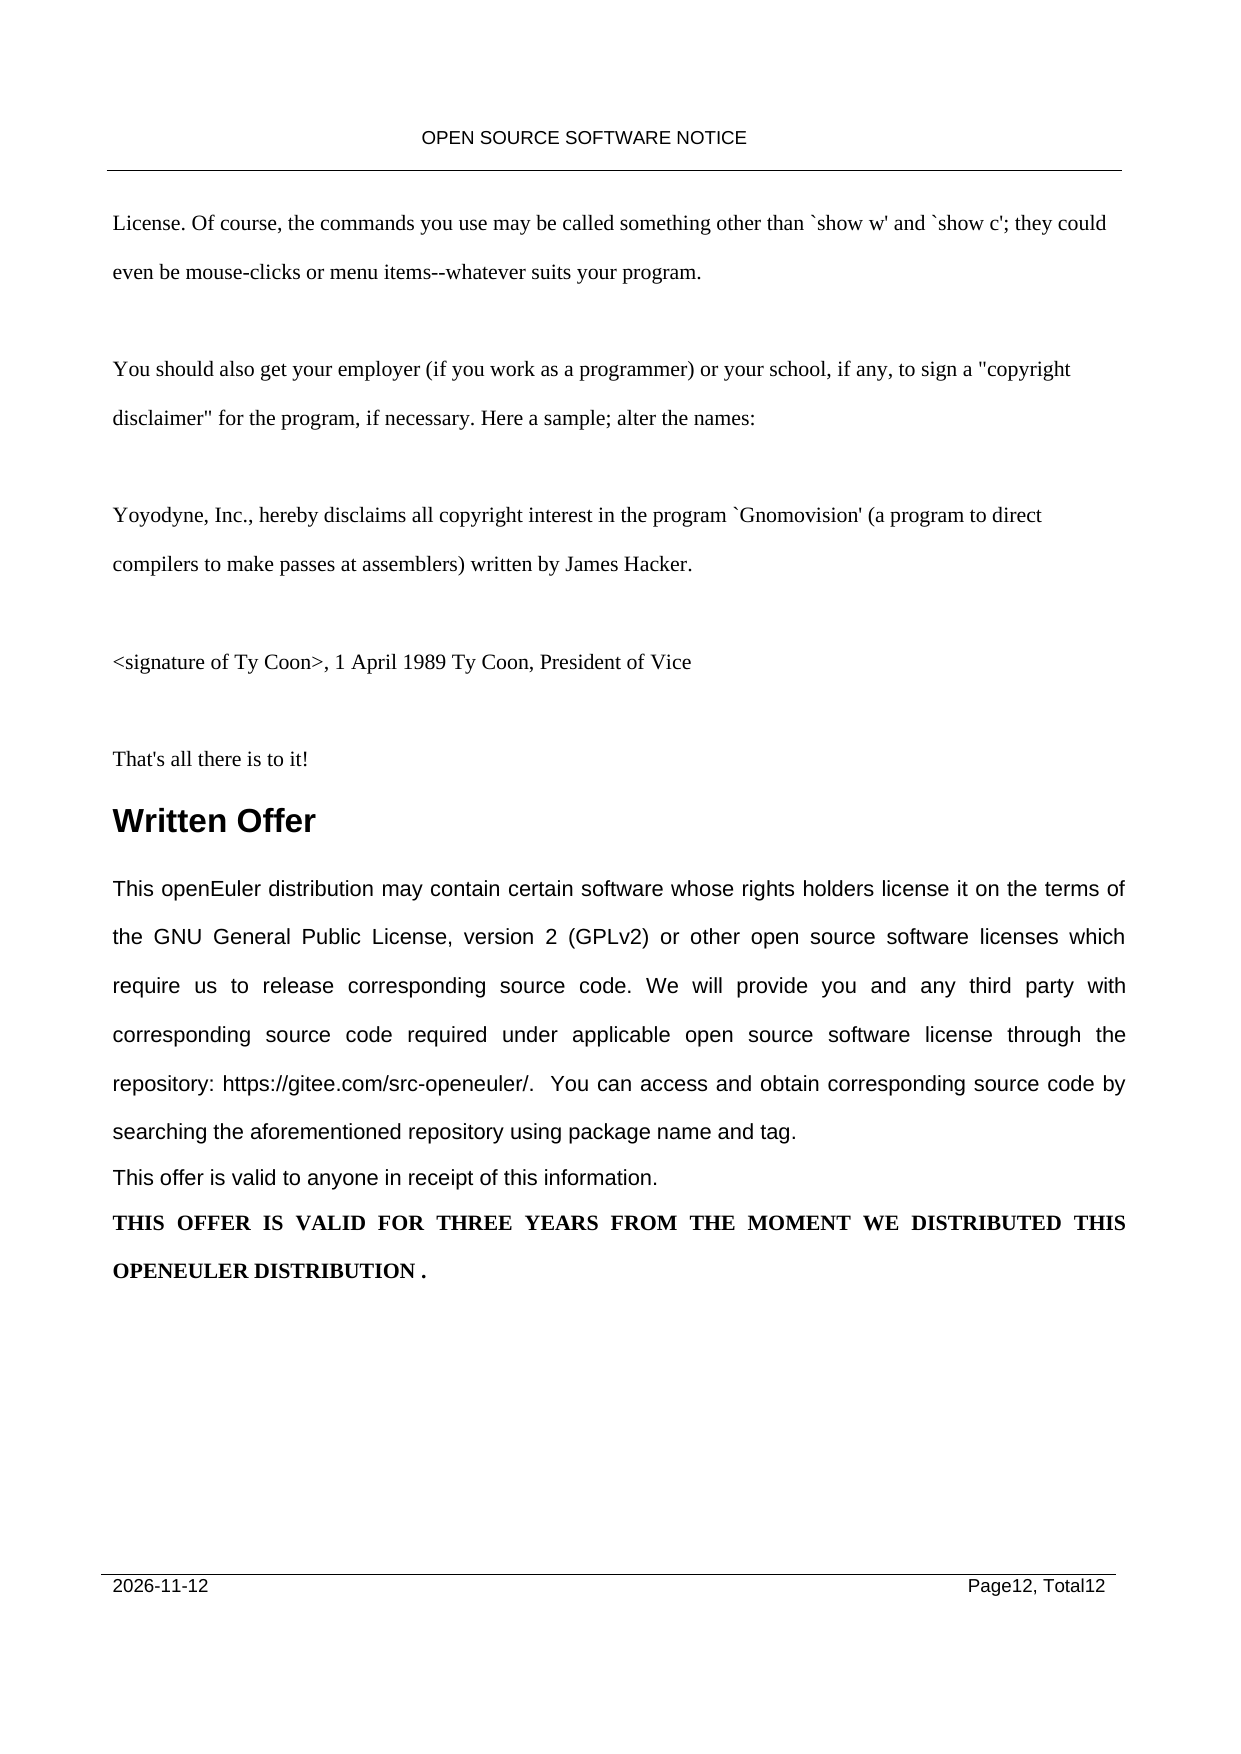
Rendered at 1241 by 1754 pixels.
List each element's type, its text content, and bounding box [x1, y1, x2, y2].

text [112, 206, 1128, 775]
text This offer is valid to anyone in receipt of this information. [112, 1161, 1128, 1193]
text Written Offer [112, 788, 1128, 853]
text THIS OFFER IS VALID FOR THREE YEARS FROM THE MOMENT WE DISTRIBUTED THIS OPENEULER DISTRIBUTION . [112, 1206, 1128, 1287]
text This openEuler distribution may contain certain software whose rights holders license it on the terms of the GNU General Public License, version 2 (GPLv2) or other open source software licenses which require us to release corresponding source code. We will provide you and any third party with corresponding source code required under applicable open source software license through the repository: https://gitee.com/src-openeuler/. You can access and obtain corresponding source code by searching the aforementioned repository using package name and tag. [112, 872, 1128, 1148]
